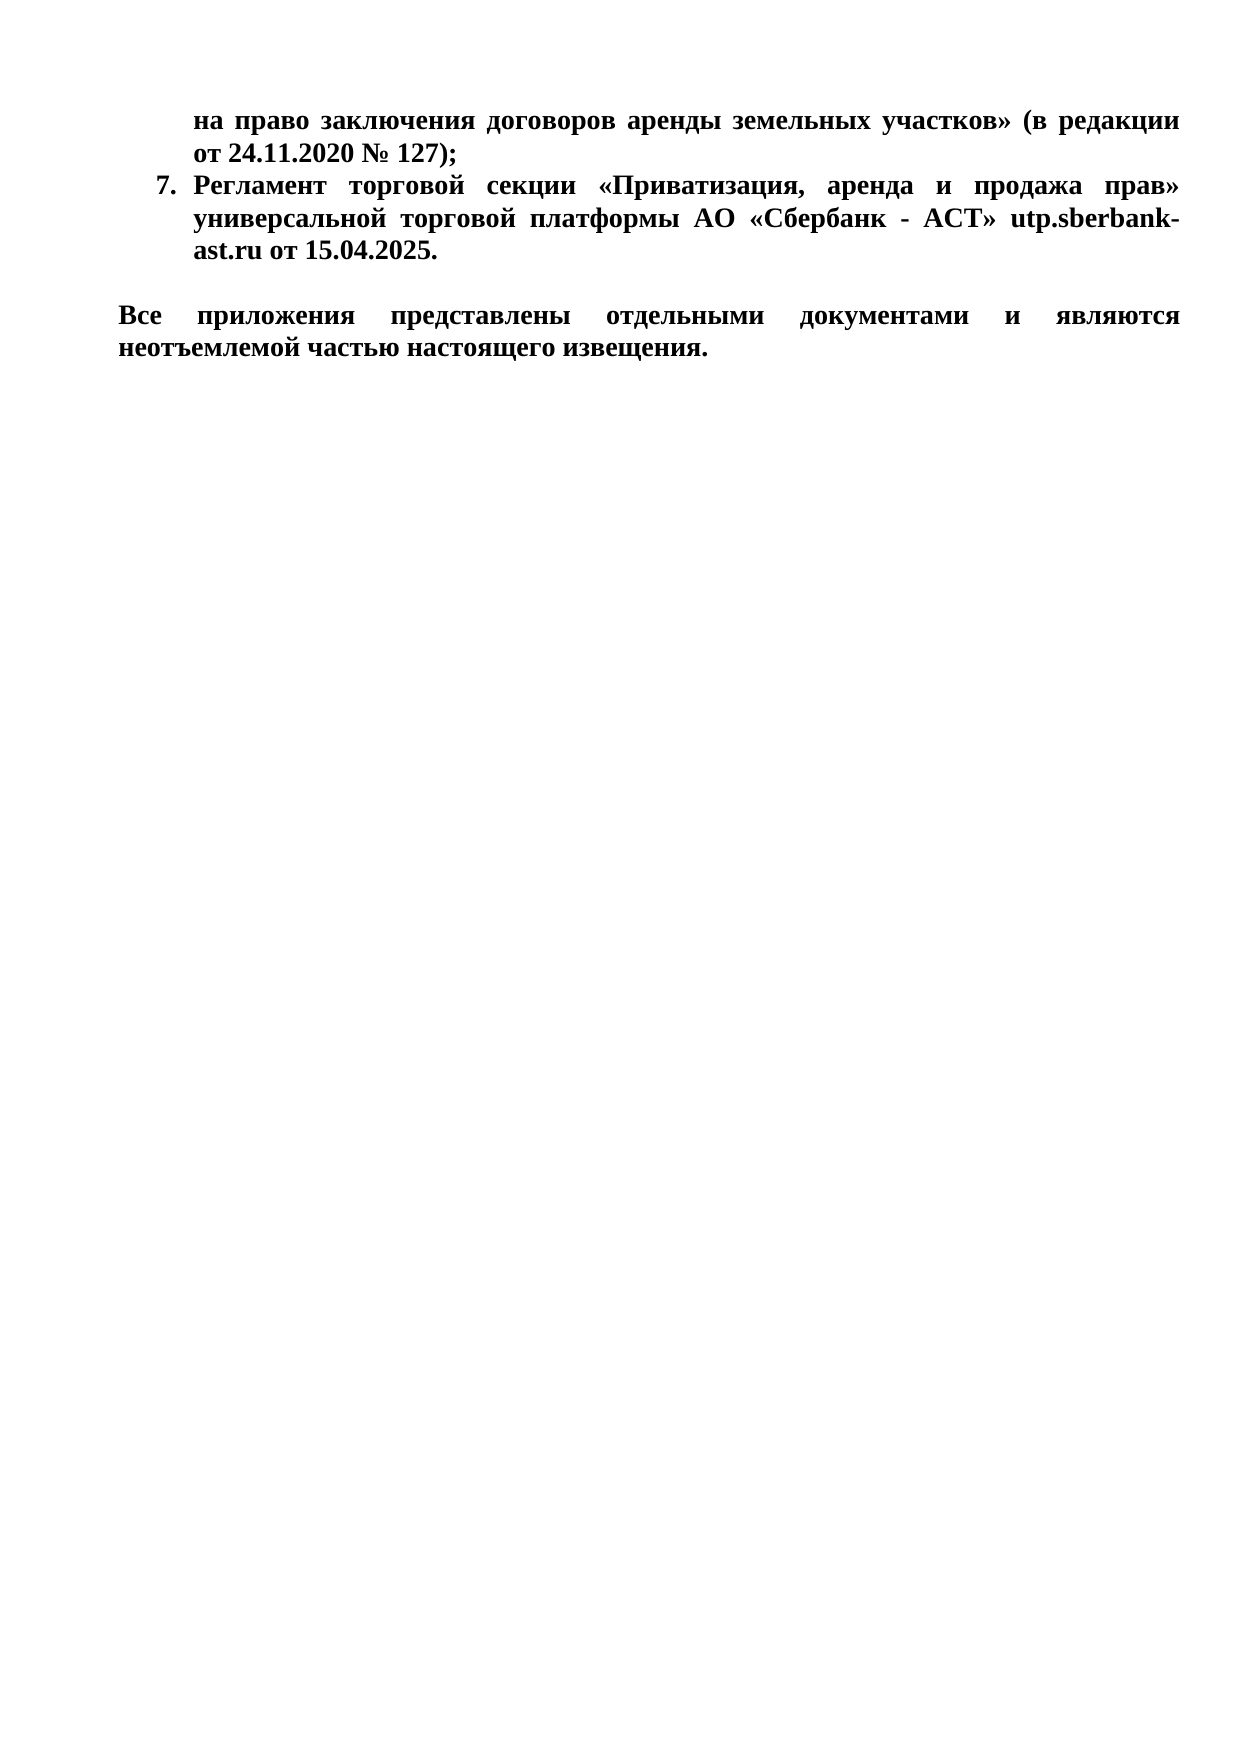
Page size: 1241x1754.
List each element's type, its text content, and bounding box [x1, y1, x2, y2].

list Регламент торговой секции «Приватизация, аренда и продажа прав» универсальной торговой платформы АО «Сбербанк - АСТ» utp.sberbank-ast.ru от 15.04.2025. [156, 168, 1181, 265]
text Все приложения представлены отдельными документами и являются неотъемлемой частью настоящего извещения. [118, 298, 1181, 363]
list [156, 103, 1181, 168]
